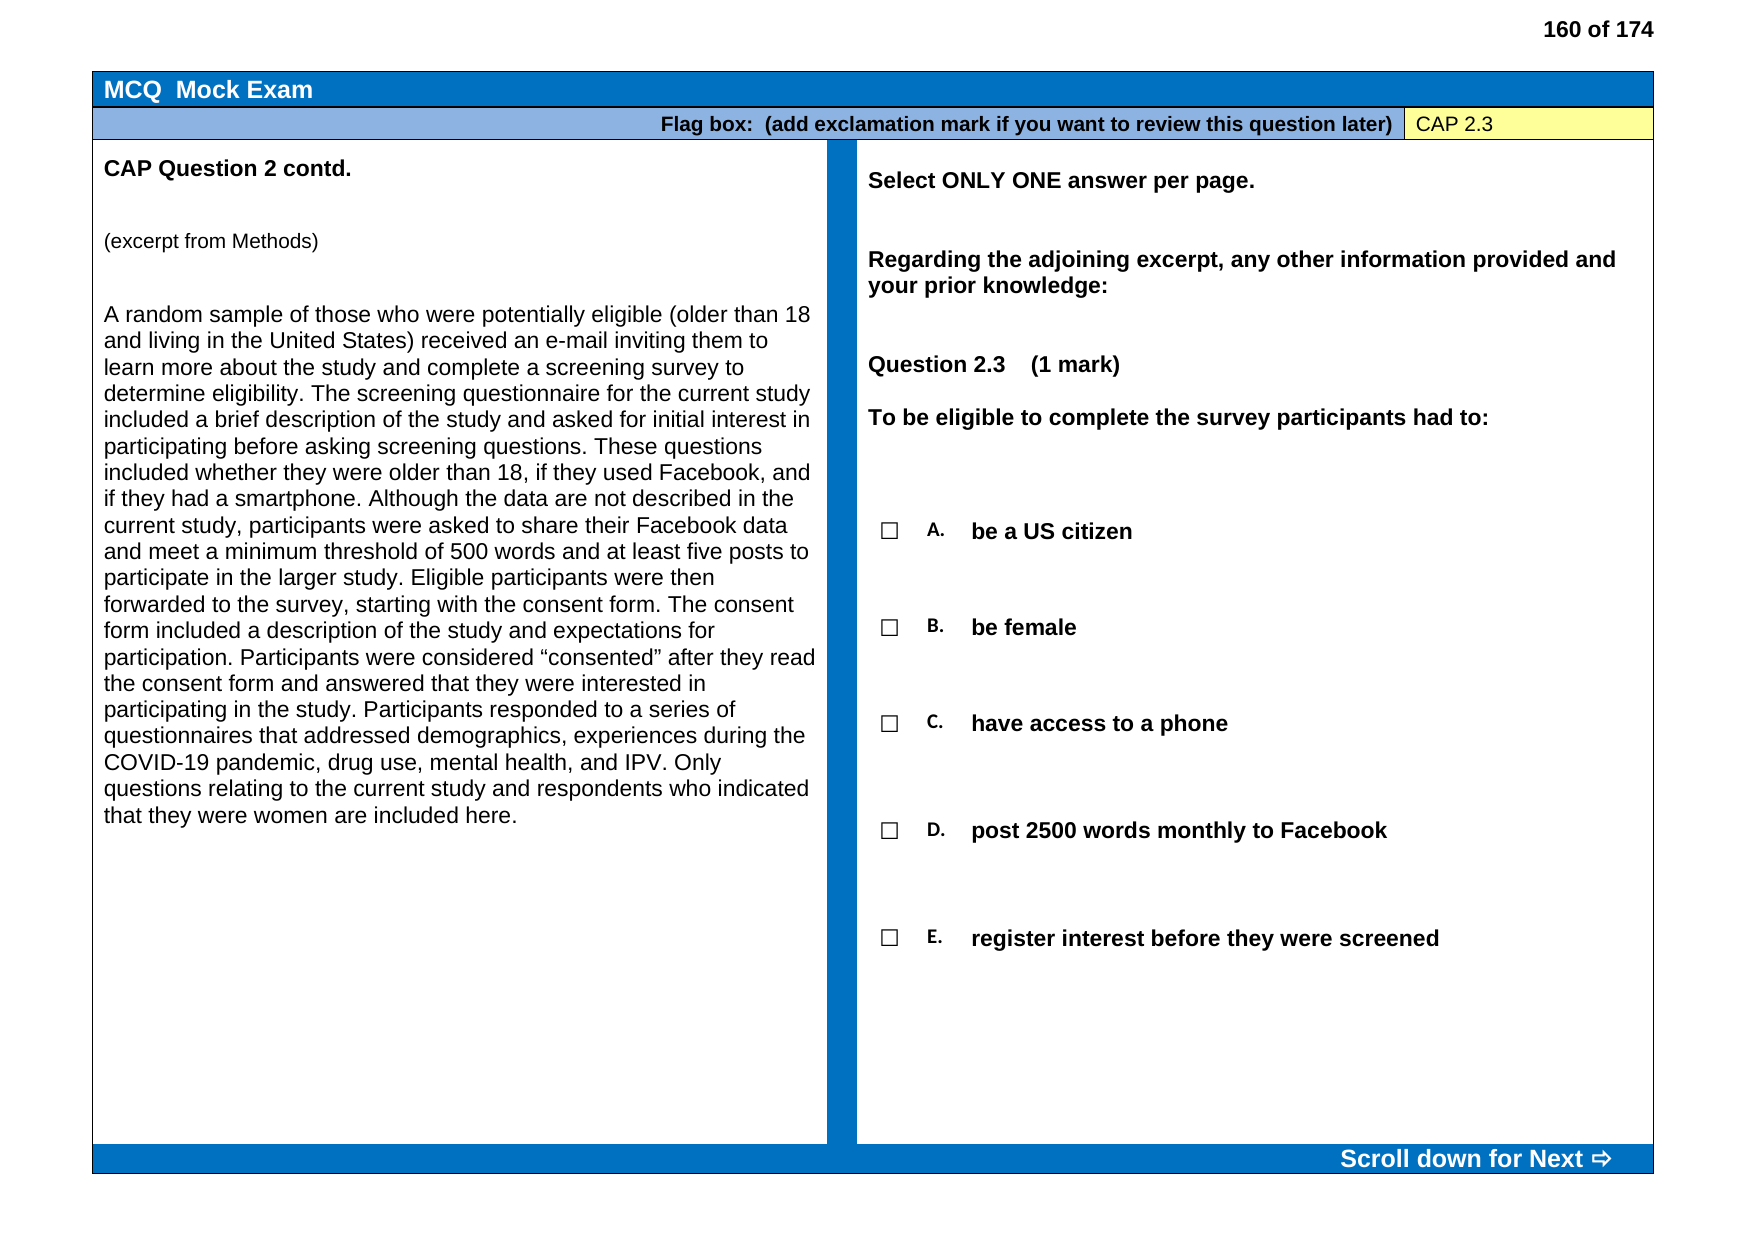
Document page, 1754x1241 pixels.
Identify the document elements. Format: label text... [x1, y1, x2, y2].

table_cell CAP 2.3 [1405, 108, 1653, 139]
table_cell Flag box: (add exclamation mark if you want to review this question later) [93, 108, 1404, 139]
table_cell [827, 140, 857, 1144]
table_cell Scroll down for Next [1329, 1144, 1653, 1173]
table_header MCQ Mock Exam [93, 72, 1653, 106]
table_cell Select ONLY ONE answer per page. Regarding the adjoining excerpt, any other information provided and your prior knowledge: Question 2.3 (1 mark) To be eligible to complete the survey participants had to: [857, 140, 1653, 1144]
table_cell CAP Question 2 contd. (excerpt from Methods) A random sample of those who were potentially eligible (older than 18 and living in the United States) received an e-mail inviting them to learn more about the study and complete a screening survey to determine eligibility. The screening questionnaire for the current study included a brief description of the study and asked for initial interest in participating before asking screening questions. These questions included whether they were older than 18, if they used Facebook, and if they had a smartphone. Although the data are not described in the current study, participants were asked to share their Facebook data and meet a minimum threshold of 500 words and at least five posts to participate in the larger study. Eligible participants were then forwarded to the survey, starting with the consent form. The consent form included a description of the study and expectations for participation. Participants were considered “consented” after they read the consent form and answered that they were interested in participating in the study. Participants responded to a series of questionnaires that addressed demographics, experiences during the COVID-19 pandemic, drug use, mental health, and IPV. Only questions relating to the current study and respondents who indicated that they were women are included here. [93, 140, 827, 1144]
table_cell [93, 1144, 1329, 1173]
